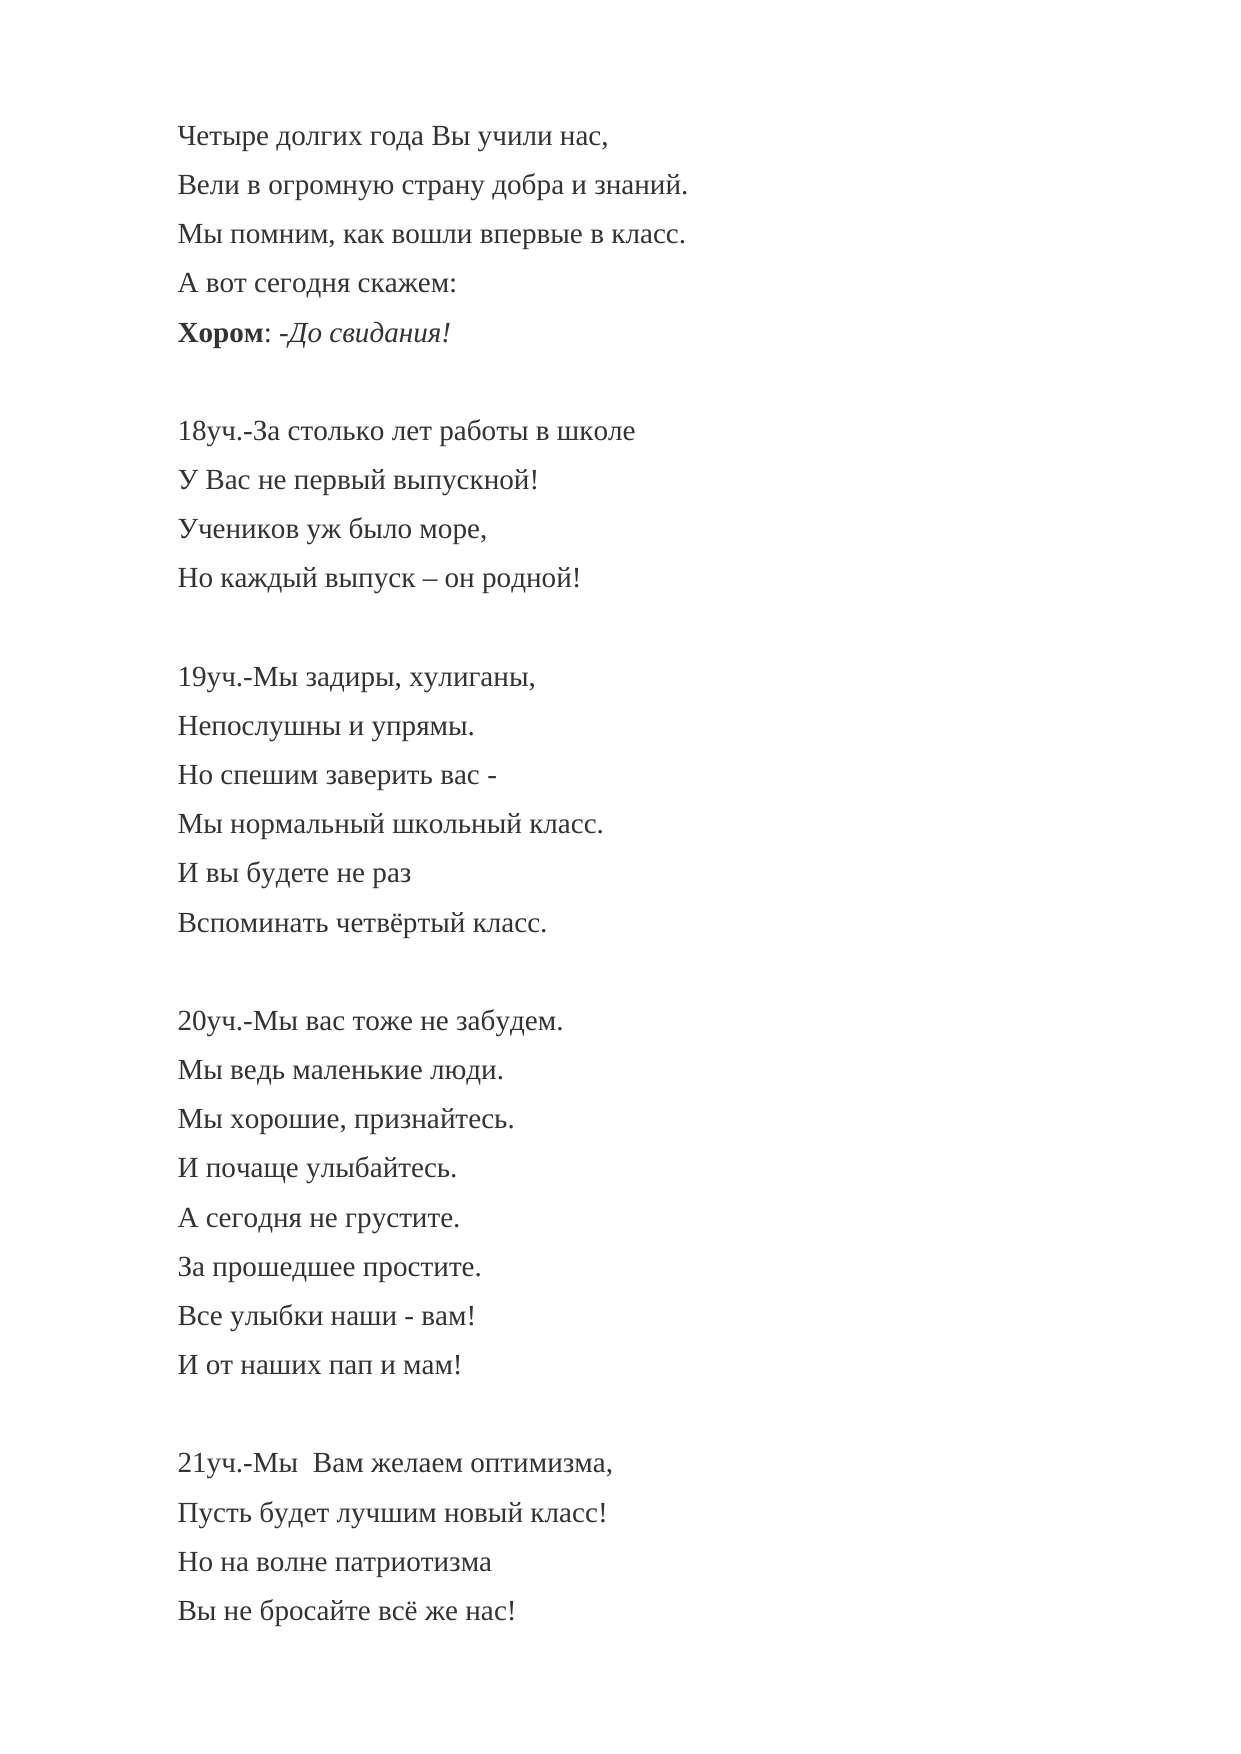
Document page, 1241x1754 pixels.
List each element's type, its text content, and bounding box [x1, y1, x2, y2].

text Все улыбки наши - вам! [177, 1298, 1152, 1332]
text 19уч.-Мы задиры, хулиганы, [177, 659, 1152, 692]
text А вот сегодня скажем: [177, 266, 1152, 299]
text Пусть будет лучшим новый класс! [177, 1495, 1152, 1528]
text 20уч.-Мы вас тоже не забудем. [177, 1003, 1152, 1037]
text А сегодня не грустите. [177, 1200, 1152, 1233]
text Мы помним, как вошли впервые в класс. [177, 216, 1152, 250]
text Учеников уж было море, [177, 511, 1152, 545]
text Мы ведь маленькие люди. [177, 1052, 1152, 1086]
text Вели в огромную страну добра и знаний. [177, 167, 1152, 201]
text Хором: -До свидания! [177, 315, 1152, 348]
text 21уч.-Мы Вам желаем оптимизма, [177, 1446, 1152, 1479]
text Вы не бросайте всё же нас! [177, 1593, 1152, 1627]
text Мы хорошие, признайтесь. [177, 1101, 1152, 1135]
text Четыре долгих года Вы учили нас, [177, 118, 1152, 152]
text И вы будете не раз [177, 856, 1152, 889]
text У Вас не первый выпускной! [177, 462, 1152, 496]
text Но на волне патриотизма [177, 1544, 1152, 1577]
text Мы нормальный школьный класс. [177, 806, 1152, 840]
text Но каждый выпуск – он родной! [177, 561, 1152, 594]
text Непослушны и упрямы. [177, 708, 1152, 742]
text И почаще улыбайтесь. [177, 1151, 1152, 1184]
text Вспоминать четвёртый класс. [177, 905, 1152, 938]
text И от наших пап и мам! [177, 1347, 1152, 1381]
text Но спешим заверить вас - [177, 757, 1152, 791]
text За прошедшее простите. [177, 1249, 1152, 1282]
text 18уч.-За столько лет работы в школе [177, 413, 1152, 447]
